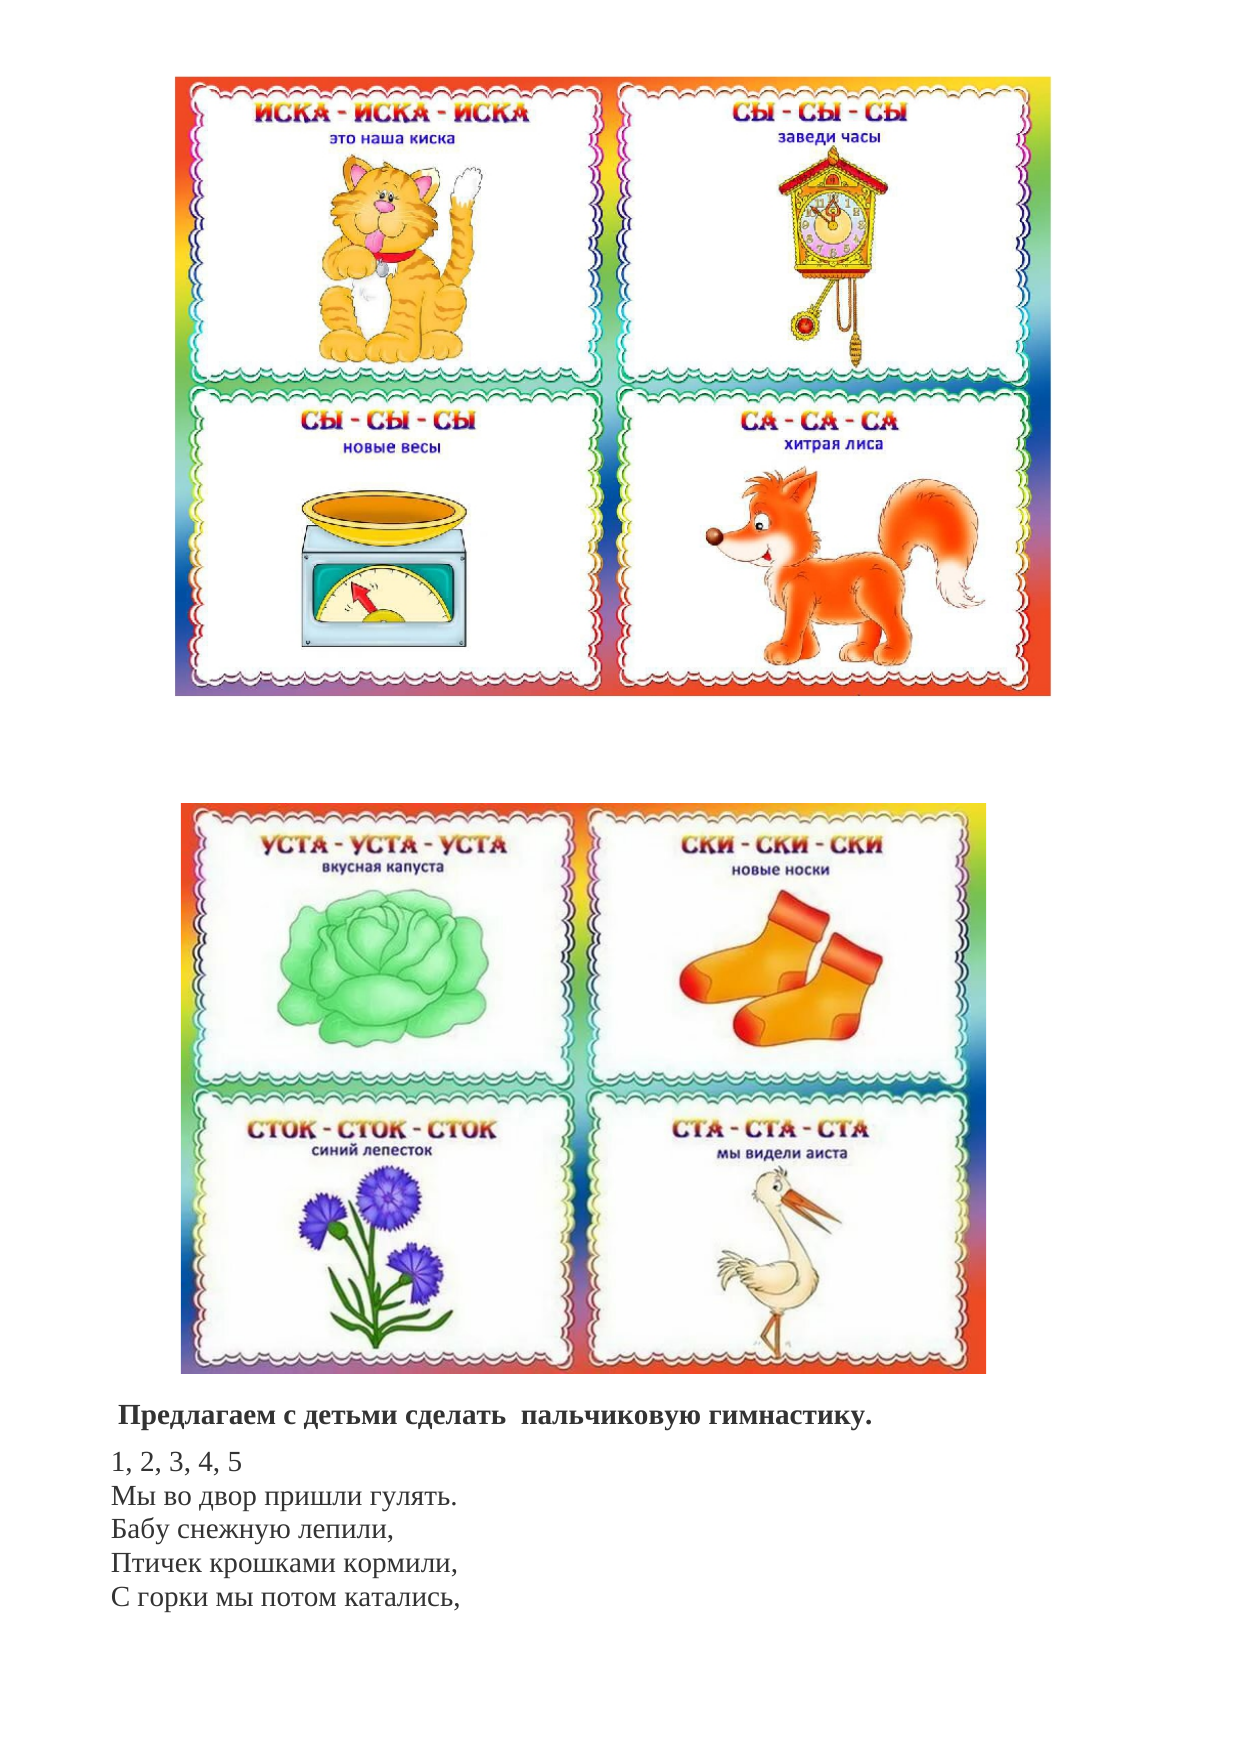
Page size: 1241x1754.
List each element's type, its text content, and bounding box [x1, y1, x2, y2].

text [89, 1444, 1152, 1612]
picture [126, 44, 1108, 781]
text Предлагаем с детьми сделать пальчиковую гимнастику. [89, 1397, 1152, 1430]
picture [180, 803, 987, 1374]
